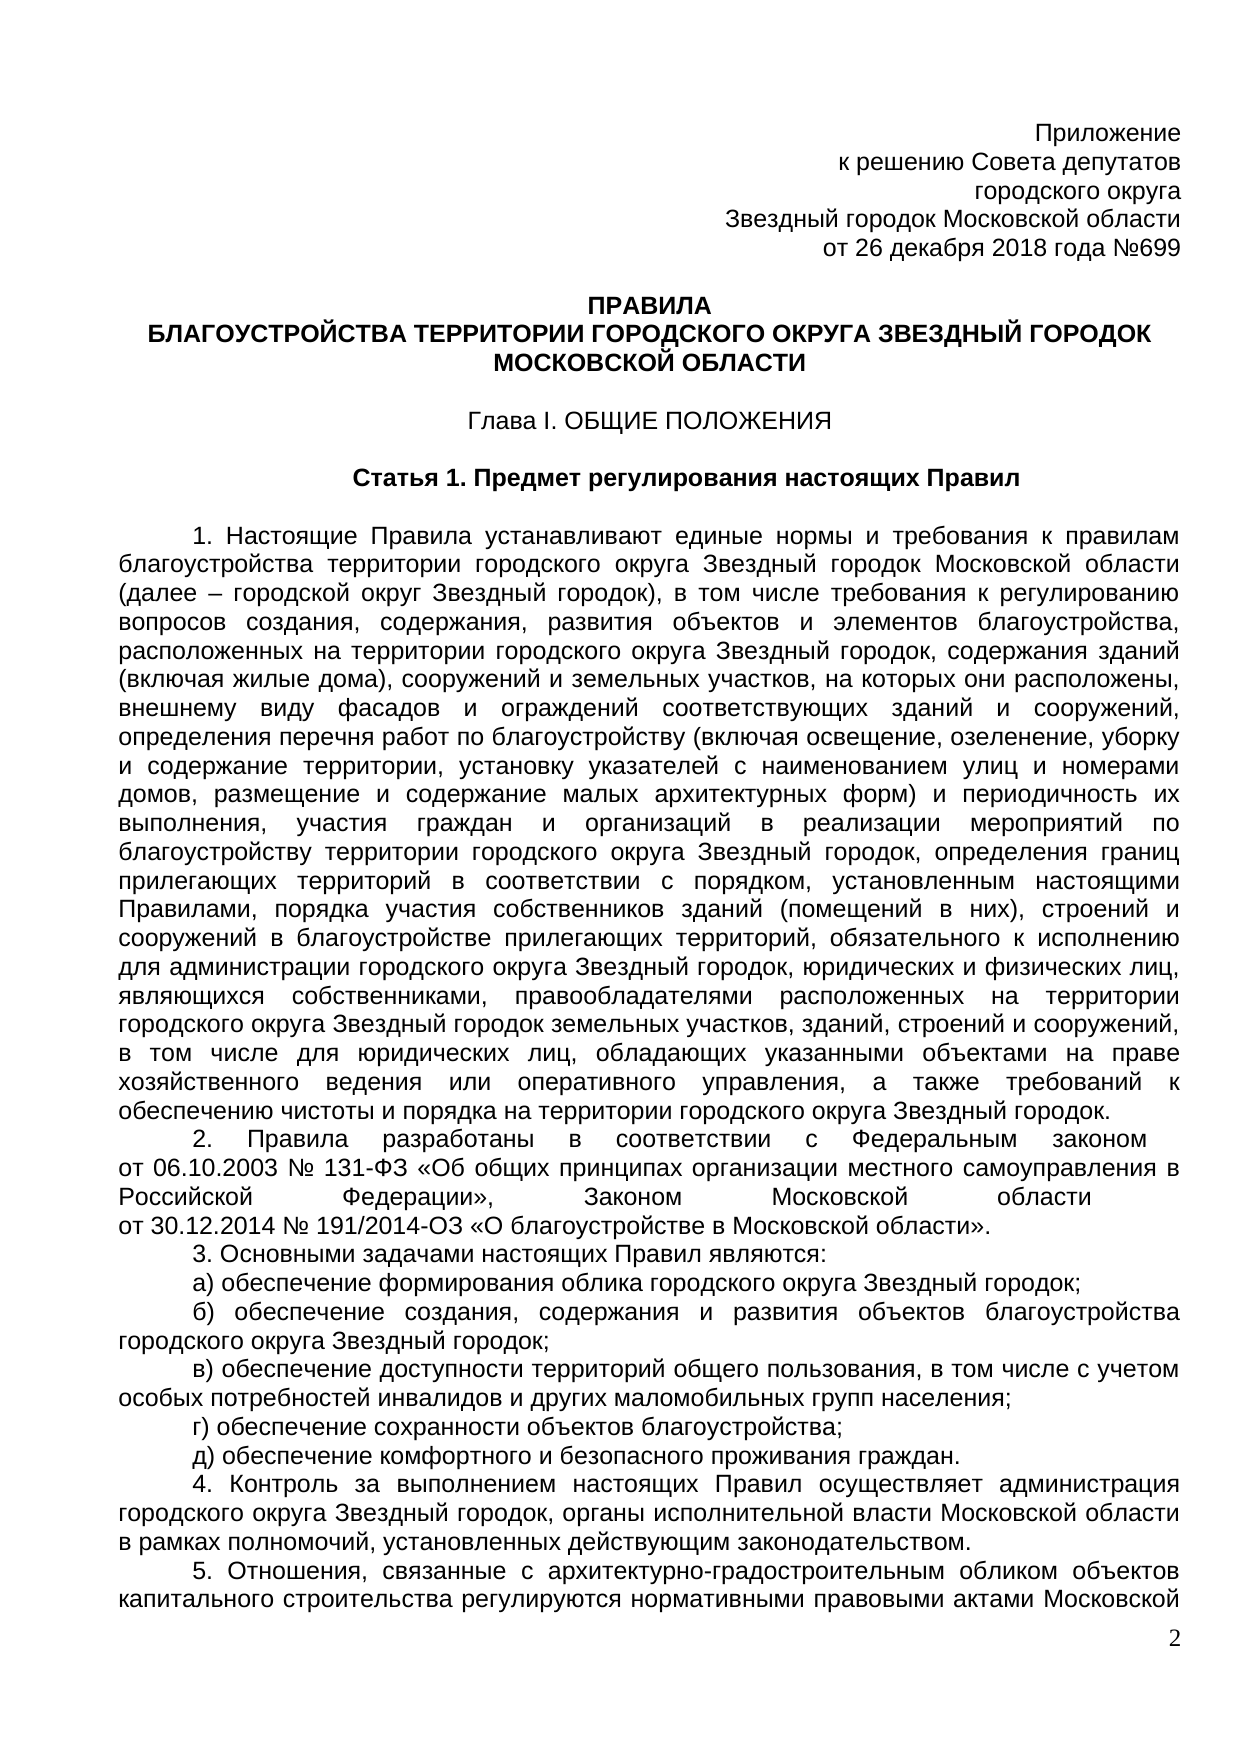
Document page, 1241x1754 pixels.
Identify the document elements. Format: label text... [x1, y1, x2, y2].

text в) обеспечение доступности территорий общего пользования, в том числе с учетом особых потребностей инвалидов и других маломобильных групп населения; [118, 1354, 1181, 1412]
text Звездный городок Московской области [118, 204, 1181, 233]
text Статья 1. Предмет регулирования настоящих Правил [118, 463, 1181, 492]
text 3. Основными задачами настоящих Правил являются: [118, 1239, 1181, 1268]
text г) обеспечение сохранности объектов благоустройства; [118, 1412, 1181, 1441]
text 4. Контроль за выполнением настоящих Правил осуществляет администрация городского округа Звездный городок, органы исполнительной власти Московской области в рамках полномочий, установленных действующим законодательством. [118, 1469, 1181, 1556]
text д) обеспечение комфортного и безопасного проживания граждан. [118, 1441, 1181, 1469]
text городского округа [118, 176, 1181, 204]
text Глава I. ОБЩИЕ ПОЛОЖЕНИЯ [118, 406, 1181, 434]
text к решению Совета депутатов [118, 147, 1181, 176]
text 2. Правила разработаны в соответствии с Федеральным законом от 06.10.2003 № 131-ФЗ «Об общих принципах организации местного самоуправления в Российской Федерации», Законом Московской области от 30.12.2014 № 191/2014-ОЗ «О благоустройстве в Московской области». [118, 1124, 1181, 1239]
text б) обеспечение создания, содержания и развития объектов благоустройства городского округа Звездный городок; [118, 1297, 1181, 1354]
text Приложение [118, 118, 1181, 147]
text от 26 декабря 2018 года №699 [118, 233, 1181, 262]
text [118, 1556, 1181, 1613]
text а) обеспечение формирования облика городского округа Звездный городок; [118, 1268, 1181, 1297]
text БЛАГОУСТРОЙСТВА ТЕРРИТОРИИ ГОРОДСКОГО ОКРУГА ЗВЕЗДНЫЙ ГОРОДОК МОСКОВСКОЙ ОБЛАСТИ [118, 319, 1181, 377]
text ПРАВИЛА [118, 291, 1181, 319]
text 1. Настоящие Правила устанавливают единые нормы и требования к правилам благоустройства территории городского округа Звездный городок Московской области (далее – городской округ Звездный городок), в том числе требования к регулированию вопросов создания, содержания, развития объектов и элементов благоустройства, расположенных на территории городского округа Звездный городок, содержания зданий (включая жилые дома), сооружений и земельных участков, на которых они расположены, внешнему виду фасадов и ограждений соответствующих зданий и сооружений, определения перечня работ по благоустройству (включая освещение, озеленение, уборку и содержание территории, установку указателей с наименованием улиц и номерами домов, размещение и содержание малых архитектурных форм) и периодичность их выполнения, участия граждан и организаций в реализации мероприятий по благоустройству территории городского округа Звездный городок, определения границ прилегающих территорий в соответствии с порядком, установленным настоящими Правилами, порядка участия собственников зданий (помещений в них), строений и сооружений в благоустройстве прилегающих территорий, обязательного к исполнению для администрации городского округа Звездный городок, юридических и физических лиц, являющихся собственниками, правообладателями расположенных на территории городского округа Звездный городок земельных участков, зданий, строений и сооружений, в том числе для юридических лиц, обладающих указанными объектами на праве хозяйственного ведения или оперативного управления, а также требований к обеспечению чистоты и порядка на территории городского округа Звездный городок. [118, 521, 1181, 1124]
